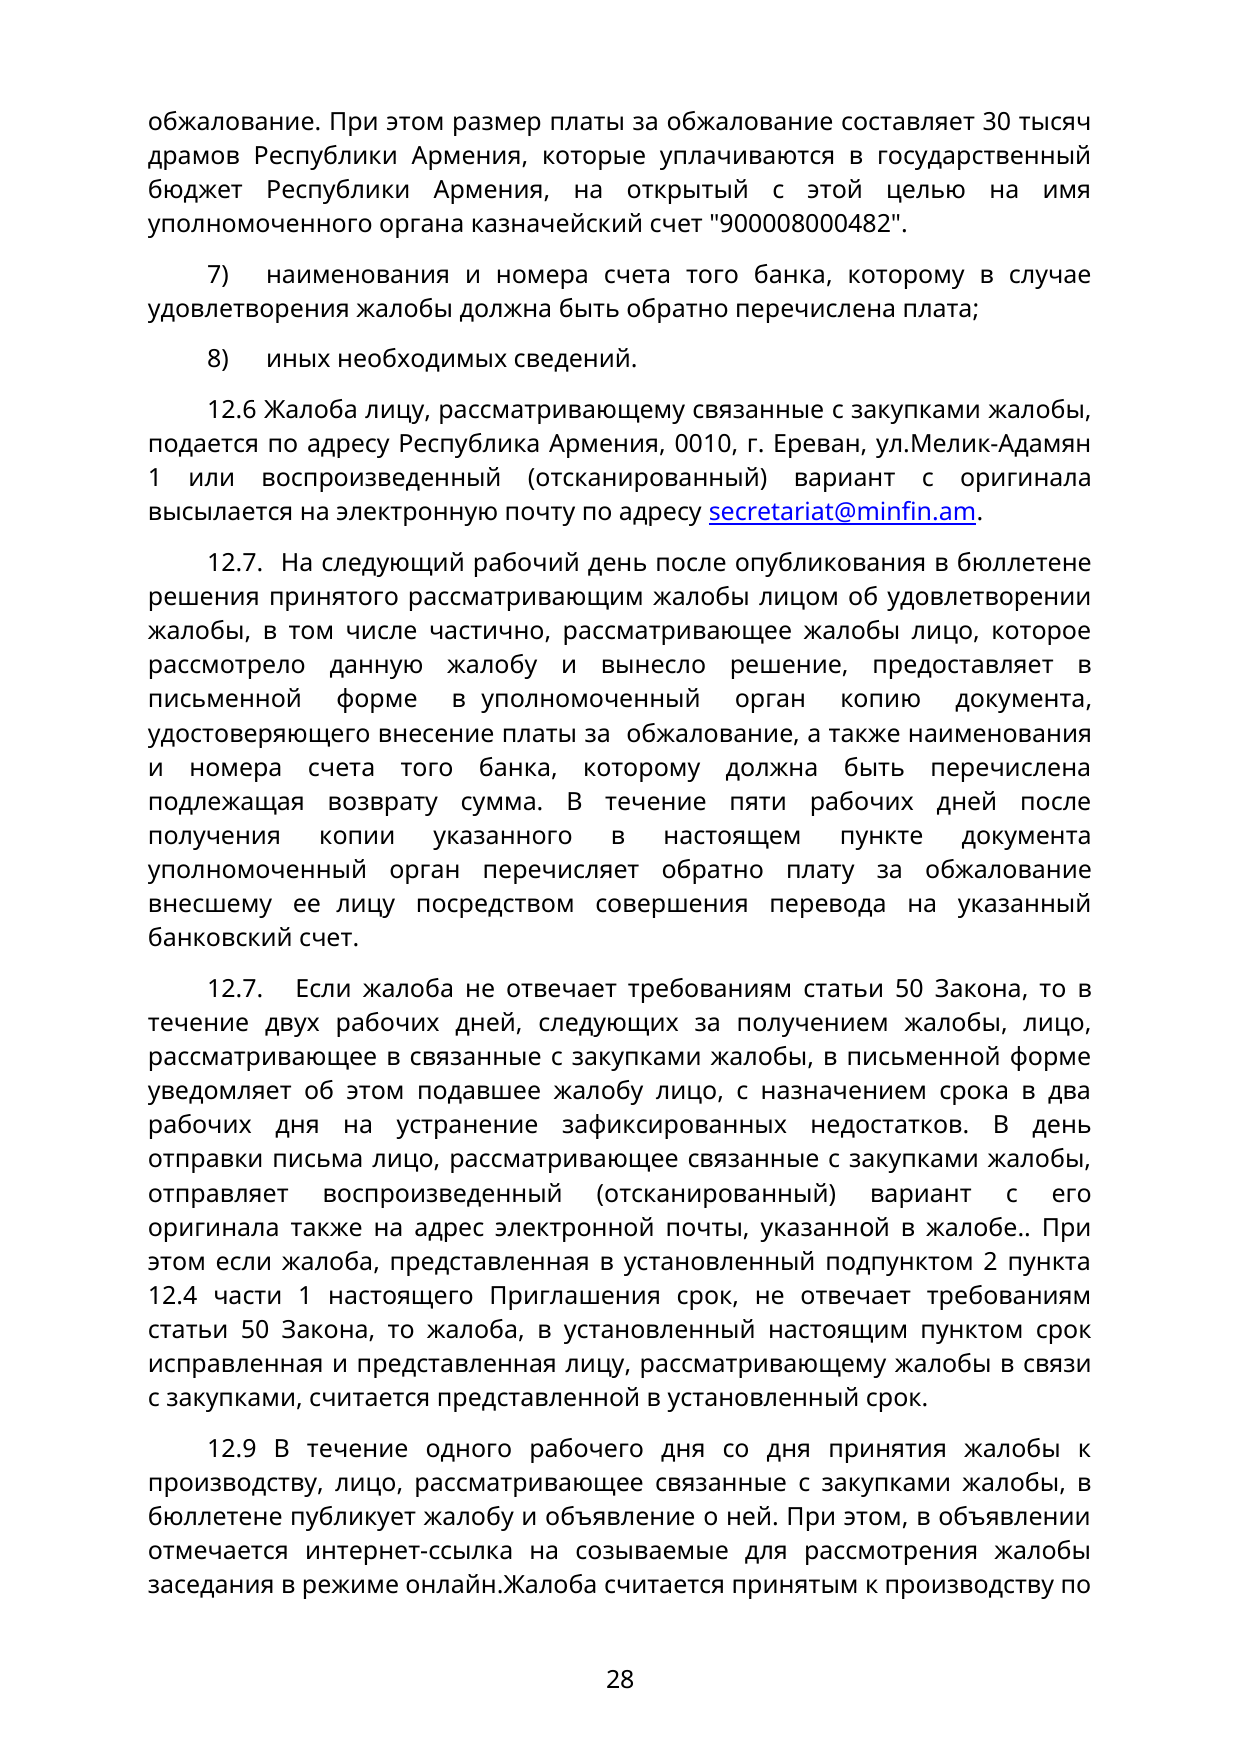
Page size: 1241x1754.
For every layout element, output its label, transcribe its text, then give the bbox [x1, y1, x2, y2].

text 7) наименования и номера счета того банка, которому в случае удовлетворения жалобы должна быть обратно перечислена плата; [148, 256, 1092, 324]
text 12.6 Жалоба лицу, рассматривающему связанные с закупками жалобы, подается по адресу Республика Армения, 0010, г. Ереван, ул.Мелик-Адамян 1 или воспроизведенный (отсканированный) вариант с оригинала высылается на электронную почту по адресу secretariat@minfin.am. [148, 392, 1092, 528]
text 12.7. Если жалоба не отвечает требованиям статьи 50 Закона, то в течение двух рабочих дней, следующих за получением жалобы, лицо, рассматривающее в связанные с закупками жалобы, в письменной форме уведомляет об этом подавшее жалобу лицо, с назначением срока в два рабочих дня на устранение зафиксированных недостатков. В день отправки письма лицо, рассматривающее связанные с закупками жалобы, отправляет воспроизведенный (отсканированный) вариант с его оригинала также на адрес электронной почты, указаннօй в жалобе.. При этом если жалоба, представленная в установленный подпунктом 2 пункта 12.4 части 1 настоящего Приглашения срок, не отвечает требованиям статьи 50 Закона, то жалоба, в установленный настоящим пунктом срок исправленная и представленная лицу, рассматривающему жалобы в связи с закупками, считается представленной в установленный срок. [148, 971, 1092, 1414]
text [148, 103, 1092, 240]
text 8) иных необходимых сведений. [148, 341, 1092, 375]
text 12.7. На следующий рабочий день после опубликования в бюллетене решения принятого рассматривающим жалобы лицом об удовлетворении жалобы, в том числе частично, рассматривающее жалобы лицо, которое рассмотрело данную жалобу и вынесло решение, предоставляет в письменной форме в уполномоченный орган копию документа, удостоверяющего внесение платы за обжалование, а также наименования и номера счета того банка, которому должна быть перечислена подлежащая возврату сумма. В течение пяти рабочих дней после получения копии указанного в настоящем пункте документа уполномоченный орган перечисляет обратно плату за обжалование внесшему ее лицу посредством совершения перевода на указанный банковский счет. [148, 545, 1092, 954]
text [148, 1430, 1092, 1601]
